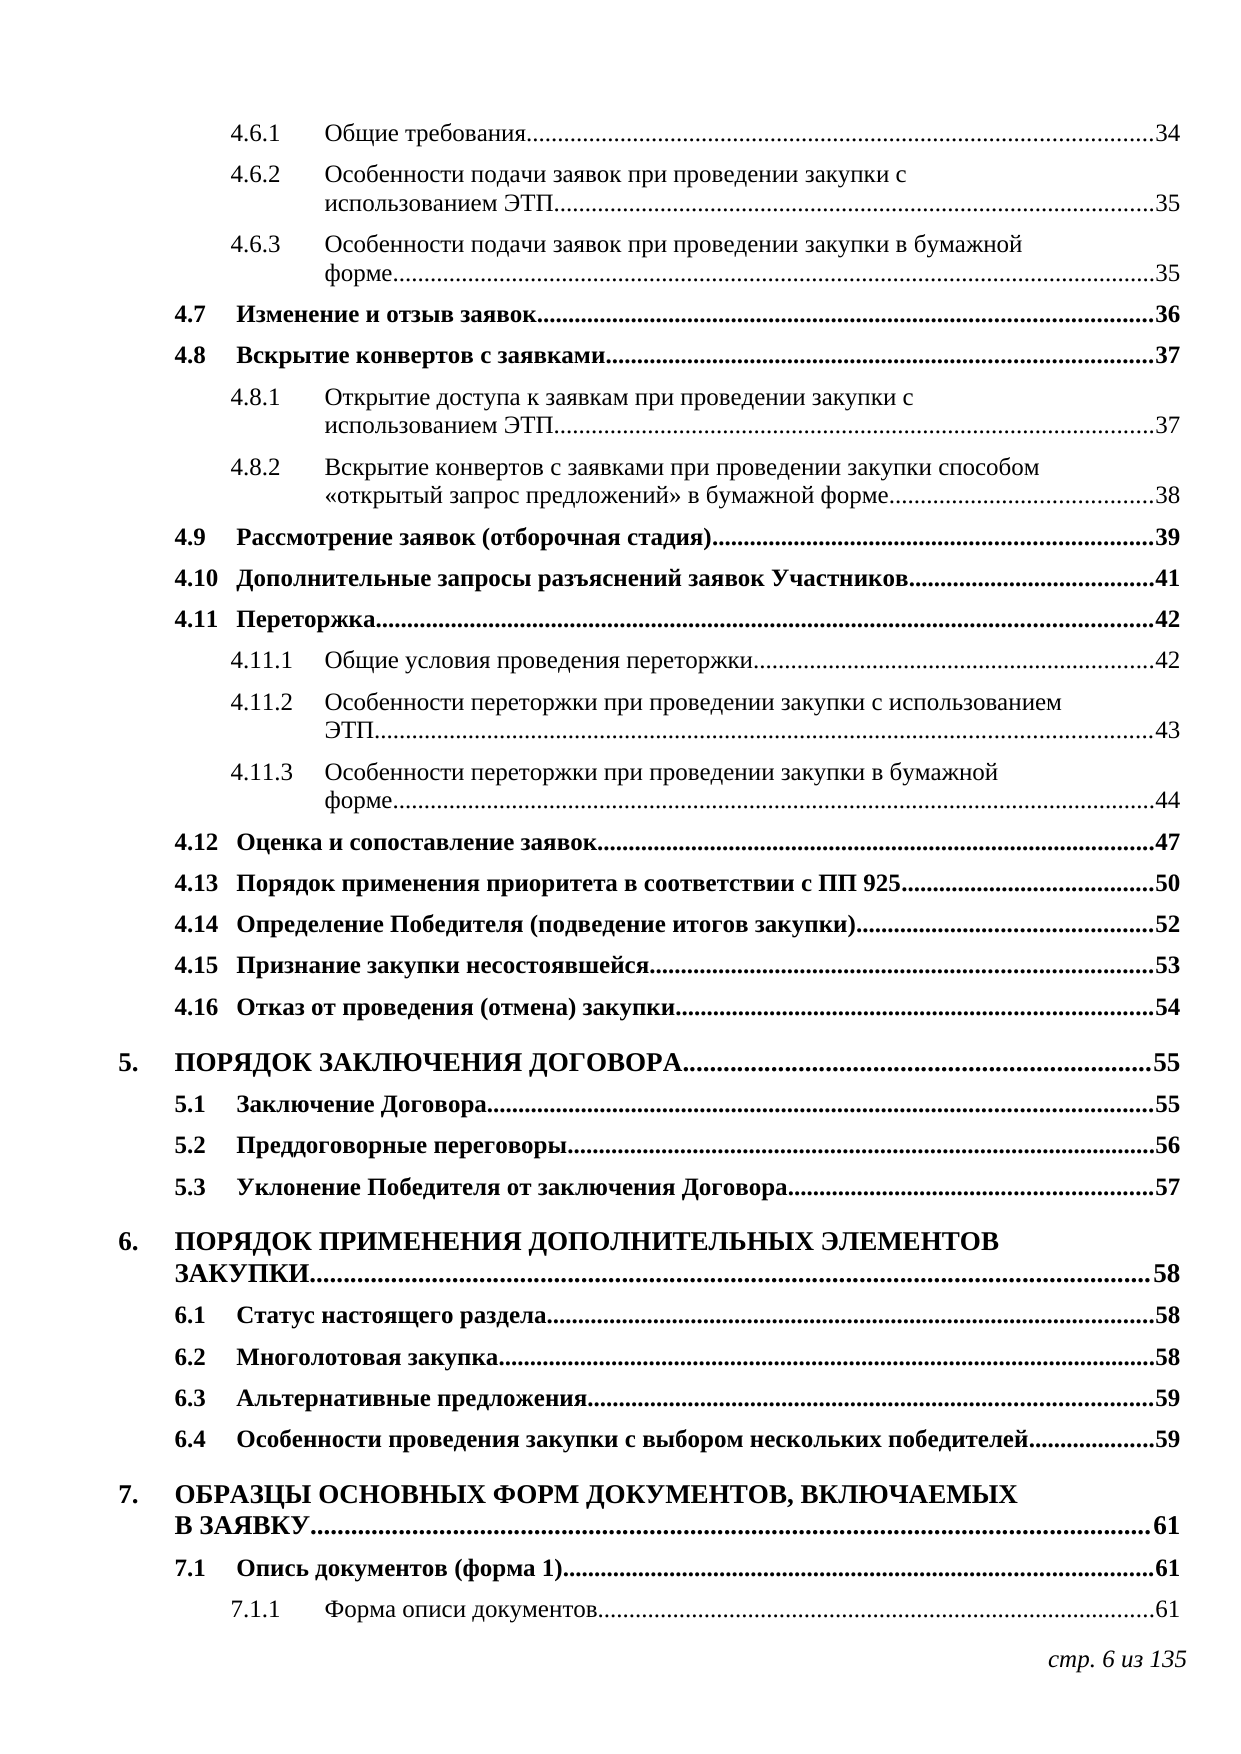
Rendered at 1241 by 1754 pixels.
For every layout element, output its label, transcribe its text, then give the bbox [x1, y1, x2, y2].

text 7. ОБРАЗЦЫ ОСНОВНЫХ ФОРМ ДОКУМЕНТОВ, ВКЛЮЧАЕМЫХ В ЗАЯВКУ 61 [118, 1478, 1063, 1540]
text 4.11.1 Общие условия проведения переторжки 42 [230, 646, 1063, 674]
text 4.11 Переторжка 42 [174, 604, 1093, 633]
text 4.14 Определение Победителя (подведение итогов закупки) 52 [174, 909, 1093, 938]
text 4.10 Дополнительные запросы разъяснений заявок Участников 41 [174, 563, 1093, 592]
text 4.6.3 Особенности подачи заявок при проведении закупки в бумажной форме 35 [230, 229, 1063, 287]
text 4.15 Признание закупки несостоявшейся 53 [174, 951, 1093, 979]
text 4.9 Рассмотрение заявок (отборочная стадия) 39 [174, 522, 1093, 551]
text 4.7 Изменение и отзыв заявок 36 [174, 299, 1093, 328]
text 4.13 Порядок применения приоритета в соответствии с ПП 925 50 [174, 868, 1093, 897]
text 6.3 Альтернативные предложения 59 [174, 1383, 1093, 1412]
text 5. ПОРЯДОК ЗАКЛЮЧЕНИЯ ДОГОВОРА 55 [118, 1046, 1063, 1077]
text 5.1 Заключение Договора 55 [174, 1089, 1093, 1118]
text 5.3 Уклонение Победителя от заключения Договора 57 [174, 1172, 1093, 1201]
text 4.11.2 Особенности переторжки при проведении закупки с использованием ЭТП 43 [230, 687, 1063, 744]
text 6.2 Многолотовая закупка 58 [174, 1342, 1093, 1370]
text 7.1 Опись документов (форма 1) 61 [174, 1553, 1093, 1581]
text 6.1 Статус настоящего раздела 58 [174, 1300, 1093, 1329]
text 5.2 Преддоговорные переговоры 56 [174, 1131, 1093, 1159]
text 4.8 Вскрытие конвертов с заявками 37 [174, 341, 1093, 369]
text 4.6.2 Особенности подачи заявок при проведении закупки с использованием ЭТП 35 [230, 159, 1063, 217]
text 4.11.3 Особенности переторжки при проведении закупки в бумажной форме 44 [230, 757, 1063, 814]
text 6. ПОРЯДОК ПРИМЕНЕНИЯ ДОПОЛНИТЕЛЬНЫХ ЭЛЕМЕНТОВ ЗАКУПКИ 58 [118, 1226, 1063, 1288]
text 7.1.1 Форма описи документов 61 [230, 1594, 1063, 1623]
text 6.4 Особенности проведения закупки с выбором нескольких победителей 59 [174, 1424, 1093, 1453]
text 4.8.1 Открытие доступа к заявкам при проведении закупки с использованием ЭТП 37 [230, 382, 1063, 439]
text 4.8.2 Вскрытие конвертов с заявками при проведении закупки способом «открытый запрос предложений» в бумажной форме 38 [230, 452, 1063, 509]
text 4.16 Отказ от проведения (отмена) закупки 54 [174, 992, 1093, 1021]
text 4.6.1 Общие требования 34 [230, 118, 1063, 147]
text 4.12 Оценка и сопоставление заявок 47 [174, 827, 1093, 856]
